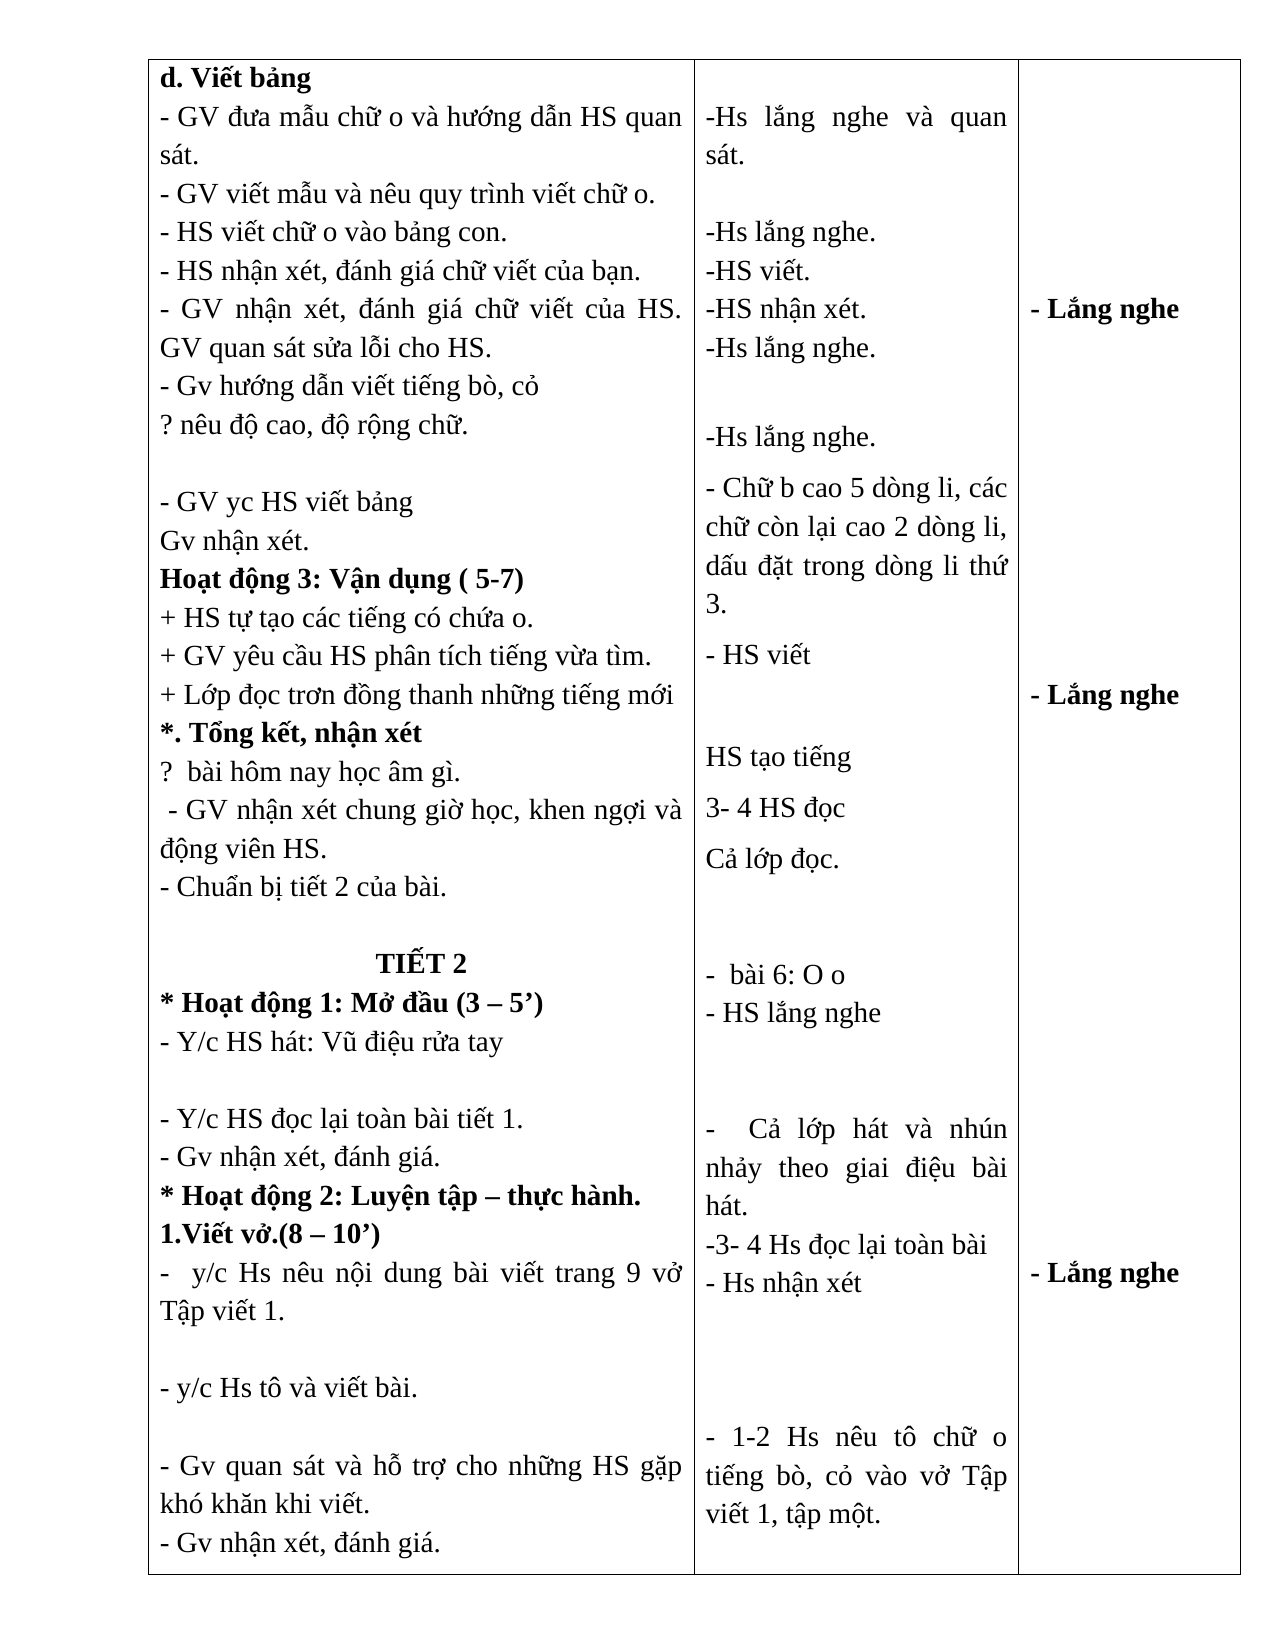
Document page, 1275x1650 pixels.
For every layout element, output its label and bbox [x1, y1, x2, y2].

table_cell [149, 60, 694, 1574]
table_cell [695, 60, 1018, 1574]
table_cell [1019, 60, 1240, 1574]
